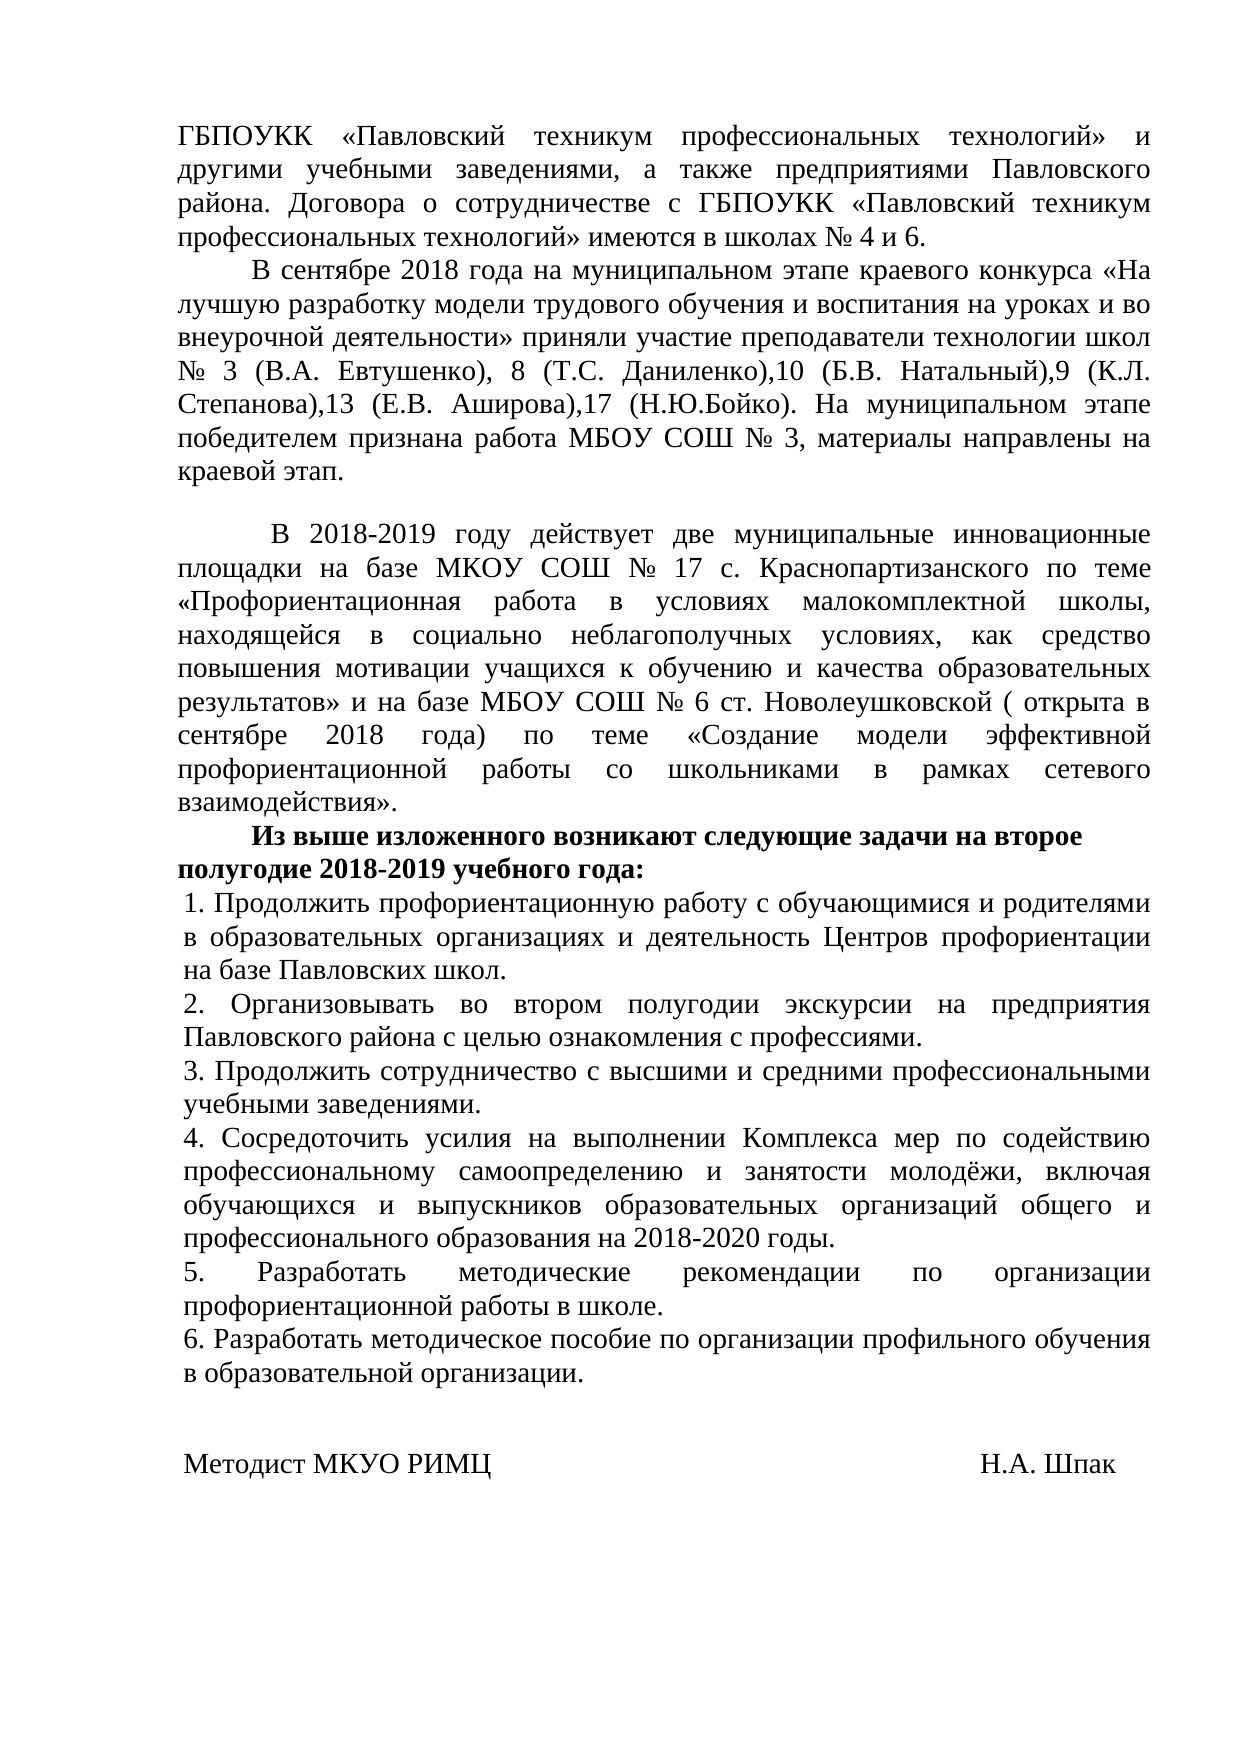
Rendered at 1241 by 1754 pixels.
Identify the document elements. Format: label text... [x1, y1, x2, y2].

text 4. Сосредоточить усилия на выполнении Комплекса мер по содействию профессиональному самоопределению и занятости молодёжи, включая обучающихся и выпускников образовательных организаций общего и профессионального образования на 2018-2020 годы. [183, 1120, 1152, 1254]
text Из выше изложенного возникают следующие задачи на второе полугодие 2018-2019 учебного года: [177, 818, 1152, 885]
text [177, 118, 1152, 252]
text В сентябре 2018 года на муниципальном этапе краевого конкурса «На лучшую разработку модели трудового обучения и воспитания на уроках и во внеурочной деятельности» приняли участие преподаватели технологии школ № 3 (В.А. Евтушенко), 8 (Т.С. Даниленко),10 (Б.В. Натальный),9 (К.Л. Степанова),13 (Е.В. Аширова),17 (Н.Ю.Бойко). На муниципальном этапе победителем признана работа МБОУ СОШ № 3, материалы направлены на краевой этап. [177, 252, 1152, 487]
text 5. Разработать методические рекомендации по организации профориентационной работы в школе. [183, 1254, 1152, 1321]
text 3. Продолжить сотрудничество с высшими и средними профессиональными учебными заведениями. [183, 1053, 1152, 1120]
text В 2018-2019 году действует две муниципальные инновационные площадки на базе МКОУ СОШ № 17 с. Краснопартизанского по теме «Профориентационная работа в условиях малокомплектной школы, находящейся в социально неблагополучных условиях, как средство повышения мотивации учащихся к обучению и качества образовательных результатов» и на базе МБОУ СОШ № 6 ст. Новолеушковской ( открыта в сентябре 2018 года) по теме «Создание модели эффективной профориентационной работы со школьниками в рамках сетевого взаимодействия». [177, 516, 1152, 818]
text Методист МКУО РИМЦ Н.А. Шпак [183, 1446, 1152, 1479]
text 1. Продолжить профориентационную работу с обучающимися и родителями в образовательных организациях и деятельность Центров профориентации на базе Павловских школ. [183, 885, 1152, 986]
text 6. Разработать методическое пособие по организации профильного обучения в образовательной организации. [183, 1321, 1152, 1388]
text 2. Организовывать во втором полугодии экскурсии на предприятия Павловского района с целью ознакомления с профессиями. [183, 986, 1152, 1053]
